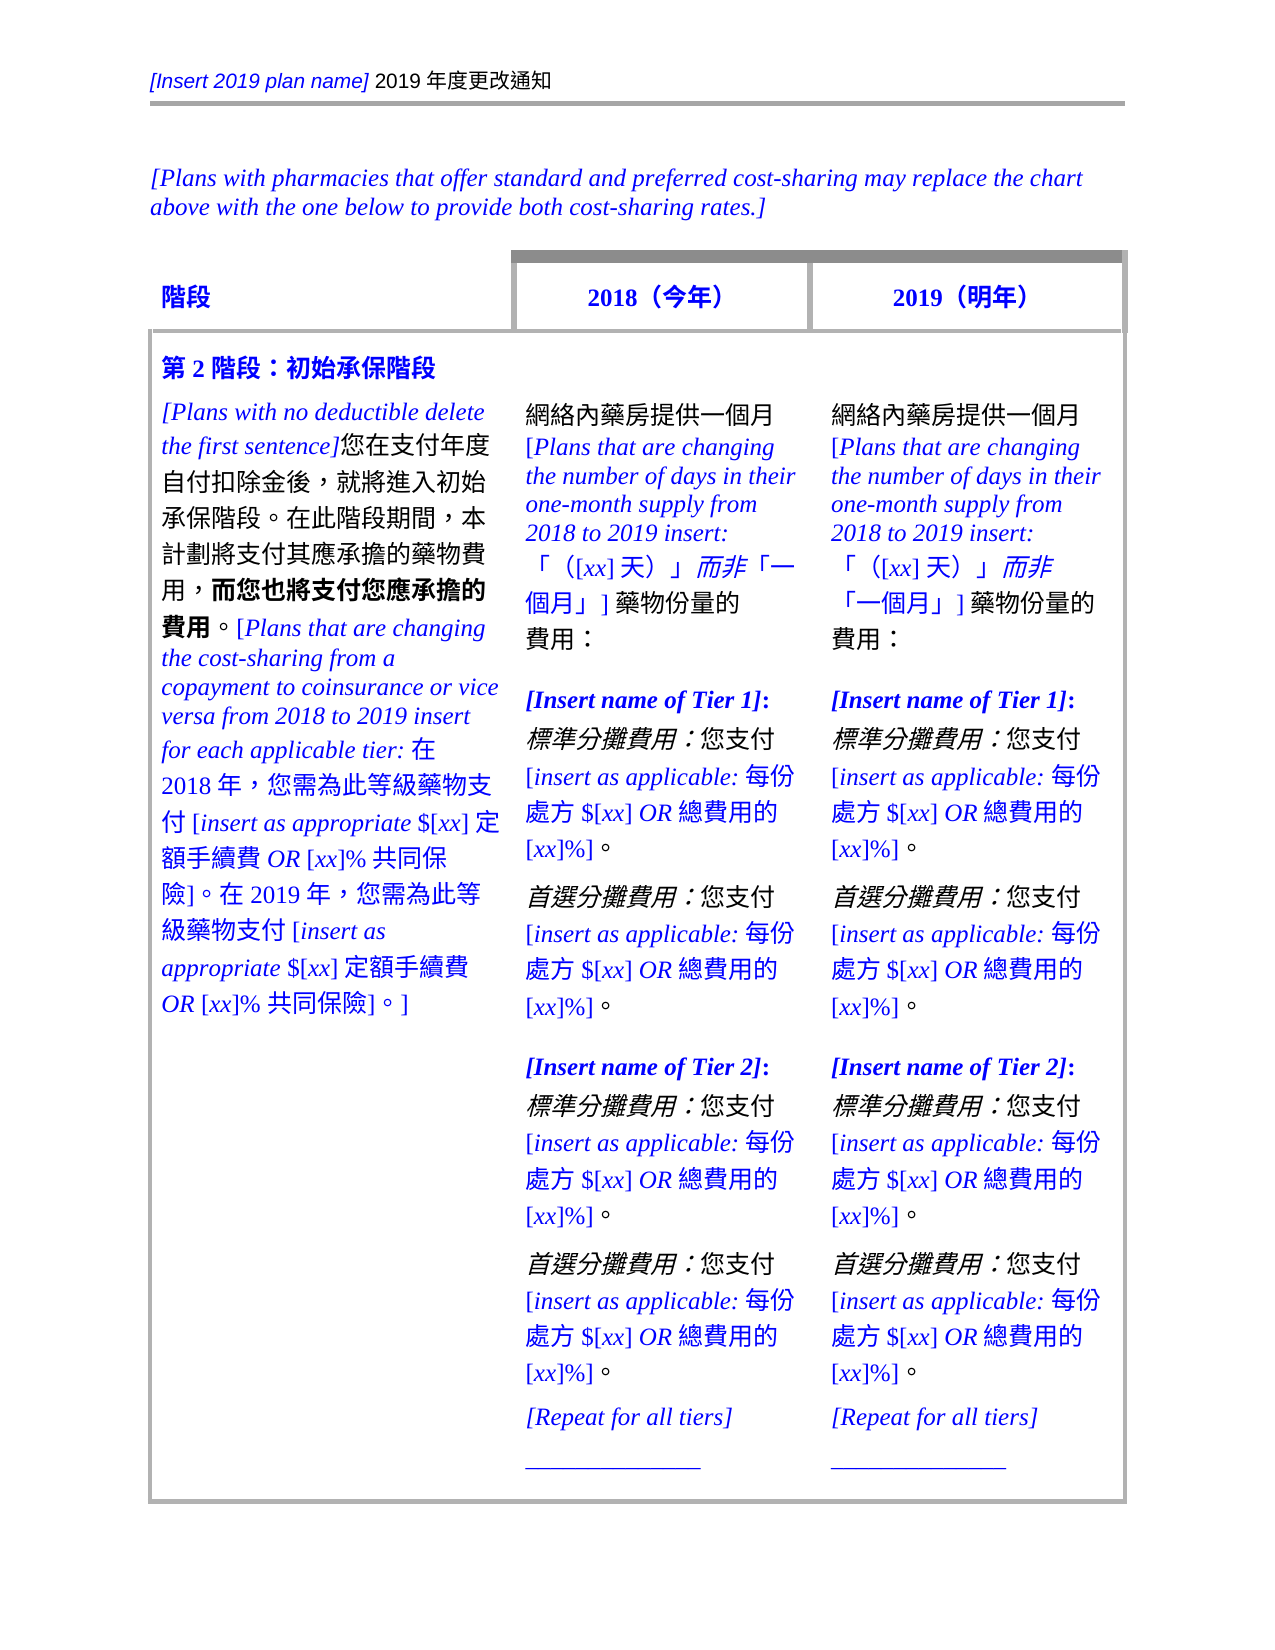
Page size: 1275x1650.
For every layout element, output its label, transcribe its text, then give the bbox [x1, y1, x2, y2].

table_cell 網絡內藥房提供一個月 [Plans that are changing the number of days in their one-month supply from 2018 to 2019 insert:「（[xx] 天）」而非「一個月」] 藥物份量的 費用： [Insert name of Tier 1]: 標準分攤費用：您支付 [insert as applicable: 每份處方 $[xx] OR 總費用的 [xx]%]。 首選分攤費用：您支付 [insert as applicable: 每份處方 $[xx] OR 總費用的 [xx]%]。 [Insert name of Tier 2]: 標準分攤費用：您支付 [insert as applicable: 每份處方 $[xx] OR 總費用的 [xx]%]。 首選分攤費用：您支付 [insert as applicable: 每份處方 $[xx] OR 總費用的 [xx]%]。 [Repeat for all tiers] ______________ [514, 333, 819, 1499]
table_header 2018（今年） [517, 263, 807, 329]
table_cell 網絡內藥房提供一個月 [Plans that are changing the number of days in their one-month supply from 2018 to 2019 insert:「（[xx] 天）」而非 「一個月」] 藥物份量的費用： [Insert name of Tier 1]: 標準分攤費用：您支付 [insert as applicable: 每份處方 $[xx] OR 總費用的 [xx]%]。 首選分攤費用：您支付 [insert as applicable: 每份處方 $[xx] OR 總費用的 [xx]%]。 [Insert name of Tier 2]: 標準分攤費用：您支付 [insert as applicable: 每份處方 $[xx] OR 總費用的 [xx]%]。 首選分攤費用：您支付 [insert as applicable: 每份處方 $[xx] OR 總費用的 [xx]%]。 [Repeat for all tiers] ______________ [820, 329, 1123, 1499]
table_cell 第 2 階段：初始承保階段 [Plans with no deductible delete the first sentence]您在支付年度自付扣除金後，就將進入初始承保階段。在此階段期間，本計劃將支付其應承擔的藥物費用，而您也將支付您應承擔的費用。[Plans that are changing the cost-sharing from a copayment to coinsurance or vice versa from 2018 to 2019 insert for each applicable tier: 在 2018 年，您需為此等級藥物支付 [insert as appropriate $[xx] 定額手續費 OR [xx]% 共同保險]。在 2019 年，您需為此等級藥物支付 [insert as appropriate $[xx] 定額手續費 OR [xx]% 共同保險]。] [152, 330, 514, 1499]
table_header 階段 [150, 250, 511, 329]
text [Plans with pharmacies that offer standard and preferred cost-sharing may replace the chart above with the one below to provide both cost-sharing rates.] [150, 163, 1125, 221]
table_header 2019（明年） [813, 263, 1122, 329]
